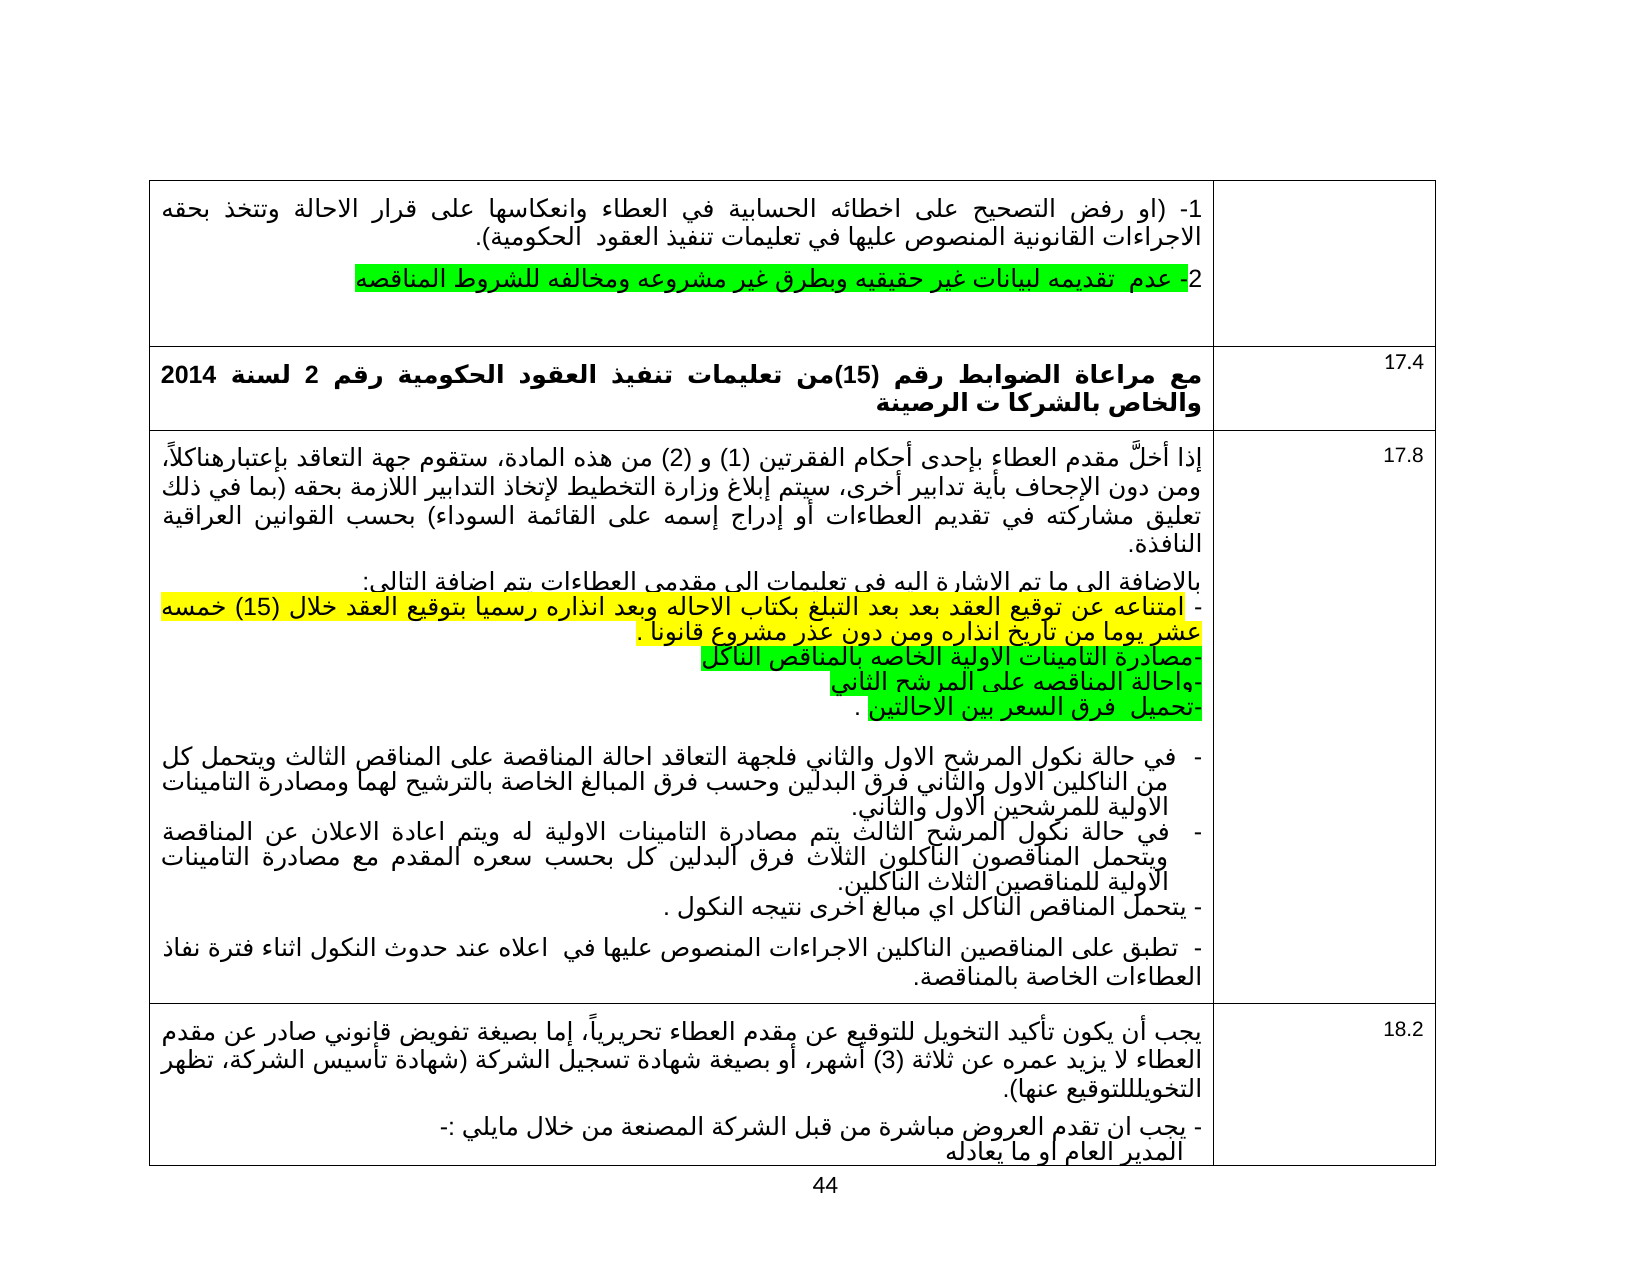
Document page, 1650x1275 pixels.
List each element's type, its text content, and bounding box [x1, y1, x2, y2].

table_cell مع مراعاة الضوابط رقم (15)من تعليمات تنفيذ العقود الحكومية رقم 2 لسنة 2014 والخاص بالشركا ت الرصينة [150, 347, 1213, 429]
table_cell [150, 1004, 1213, 1165]
table_cell 17.4 [1214, 347, 1435, 429]
table_cell إذا أخلَّ مقدم العطاء بإحدى أحكام الفقرتين (1) و (2) من هذه المادة، ستقوم جهة التعاقد بإعتبارهناكلاً، ومن دون الإجحاف بأية تدابير أخرى، سيتم إبلاغ وزارة التخطيط لإتخاذ التدابير اللازمة بحقه (بما في ذلك تعليق مشاركته في تقديم العطاءات أو إدراج إسمه على القائمة السوداء) بحسب القوانين العراقية النافذة. بالاضافة الى ما تم الاشارة اليه في تعليمات الى مقدمي العطاءات يتم اضافة التالي: - امتناعه عن توقيع العقد بعد بعد التبلغ بكتاب الاحاله وبعد انذاره رسميا بتوقيع العقد خلال (15) خمسه عشر يوما من تاريخ انذاره ومن دون عذر مشروع قانونا . -مصادرة التامينات الاولية الخاصه بالمناقص الناكل -واحالة المناقصه على المرشح الثاني -تحميل فرق السعر بين الاحالتين . - في حالة نكول المرشح الاول والثاني فلجهة التعاقد احالة المناقصة على المناقص الثالث ويتحمل كل من الناكلين الاول والثاني فرق البدلين وحسب فرق المبالغ الخاصة بالترشيح لهما ومصادرة التامينات الاولية للمرشحين الاول والثاني. - في حالة نكول المرشح الثالث يتم مصادرة التامينات الاولية له ويتم اعادة الاعلان عن المناقصة ويتحمل المناقصون الناكلون الثلاث فرق البدلين كل بحسب سعره المقدم مع مصادرة التامينات الاولية للمناقصين الثلاث الناكلين. - يتحمل المناقص الناكل اي مبالغ اخرى نتيجه النكول . - تطبق على المناقصين الناكلين الاجراءات المنصوص عليها في اعلاه عند حدوث النكول اثناء فترة نفاذ العطاءات الخاصة بالمناقصة. [150, 431, 1213, 1003]
table_cell 17.8 [1214, 431, 1435, 1003]
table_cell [150, 181, 1213, 346]
table_cell [1214, 181, 1435, 346]
table_cell 18.2 [1214, 1004, 1435, 1165]
